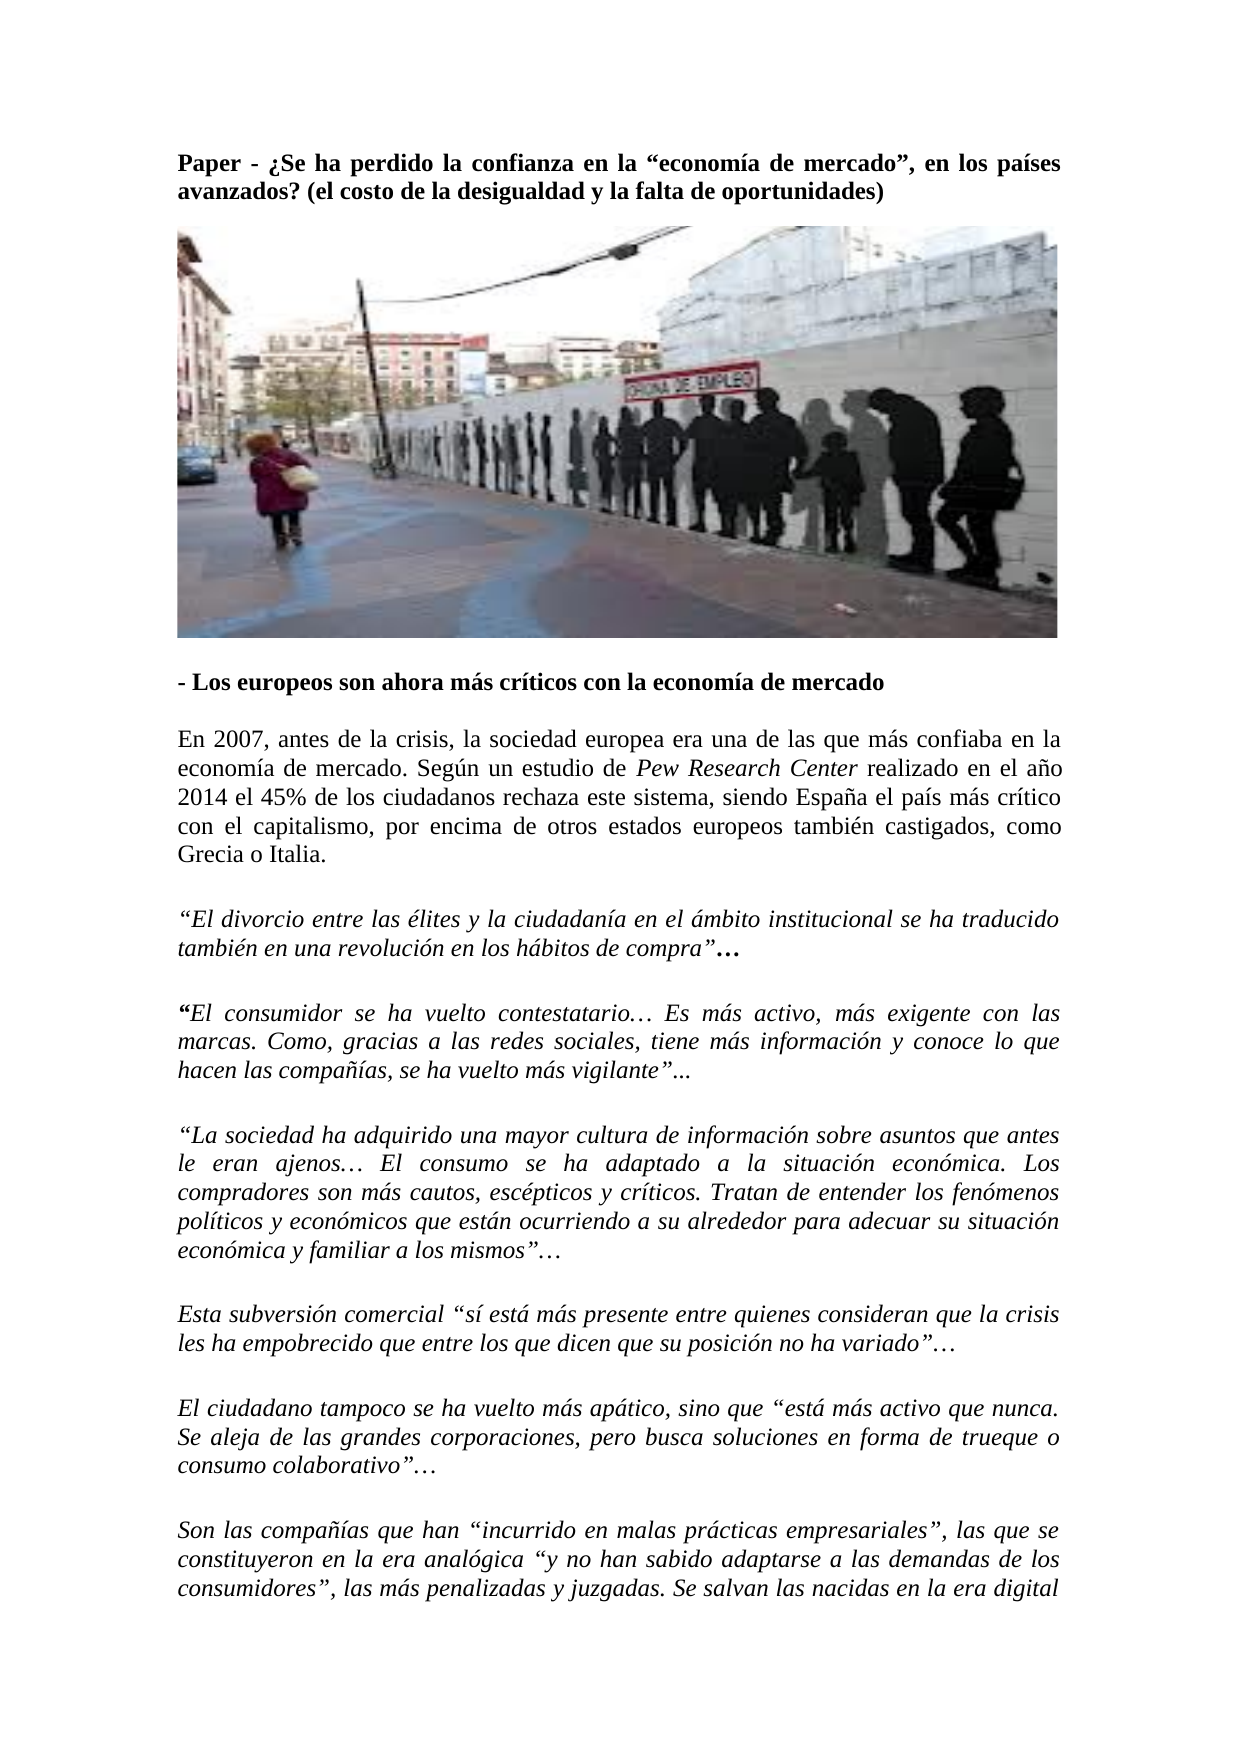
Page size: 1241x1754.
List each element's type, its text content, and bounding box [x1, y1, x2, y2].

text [177, 1515, 1063, 1601]
text Esta subversión comercial “sí está más presente entre quienes consideran que la crisis les ha empobrecido que entre los que dicen que su posición no ha variado”… [177, 1299, 1063, 1357]
text En 2007, antes de la crisis, la sociedad europea era una de las que más confiaba en la economía de mercado. Según un estudio de Pew Research Center realizado en el año 2014 el 45% de los ciudadanos rechaza este sistema, siendo España el país más crítico con el capitalismo, por encima de otros estados europeos también castigados, como Grecia o Italia. [177, 724, 1063, 868]
subtitle - Los europeos son ahora más críticos con la economía de mercado [177, 667, 1063, 695]
text “La sociedad ha adquirido una mayor cultura de información sobre asuntos que antes le eran ajenos… El consumo se ha adaptado a la situación económica. Los compradores son más cautos, escépticos y críticos. Tratan de entender los fenómenos políticos y económicos que están ocurriendo a su alrededor para adecuar su situación económica y familiar a los mismos”… [177, 1120, 1063, 1263]
text “El divorcio entre las élites y la ciudadanía en el ámbito institucional se ha traducido también en una revolución en los hábitos de compra”… [177, 904, 1063, 962]
text Paper - ¿Se ha perdido la confianza en la “economía de mercado”, en los países avanzados? (el costo de la desigualdad y la falta de oportunidades) [177, 148, 1063, 205]
text El ciudadano tampoco se ha vuelto más apático, sino que “está más activo que nunca. Se aleja de las grandes corporaciones, pero busca soluciones en forma de trueque o consumo colaborativo”… [177, 1393, 1063, 1479]
text “El consumidor se ha vuelto contestatario… Es más activo, más exigente con las marcas. Como, gracias a las redes sociales, tiene más información y conoce lo que hacen las compañías, se ha vuelto más vigilante”... [177, 998, 1063, 1084]
picture [177, 226, 1058, 638]
